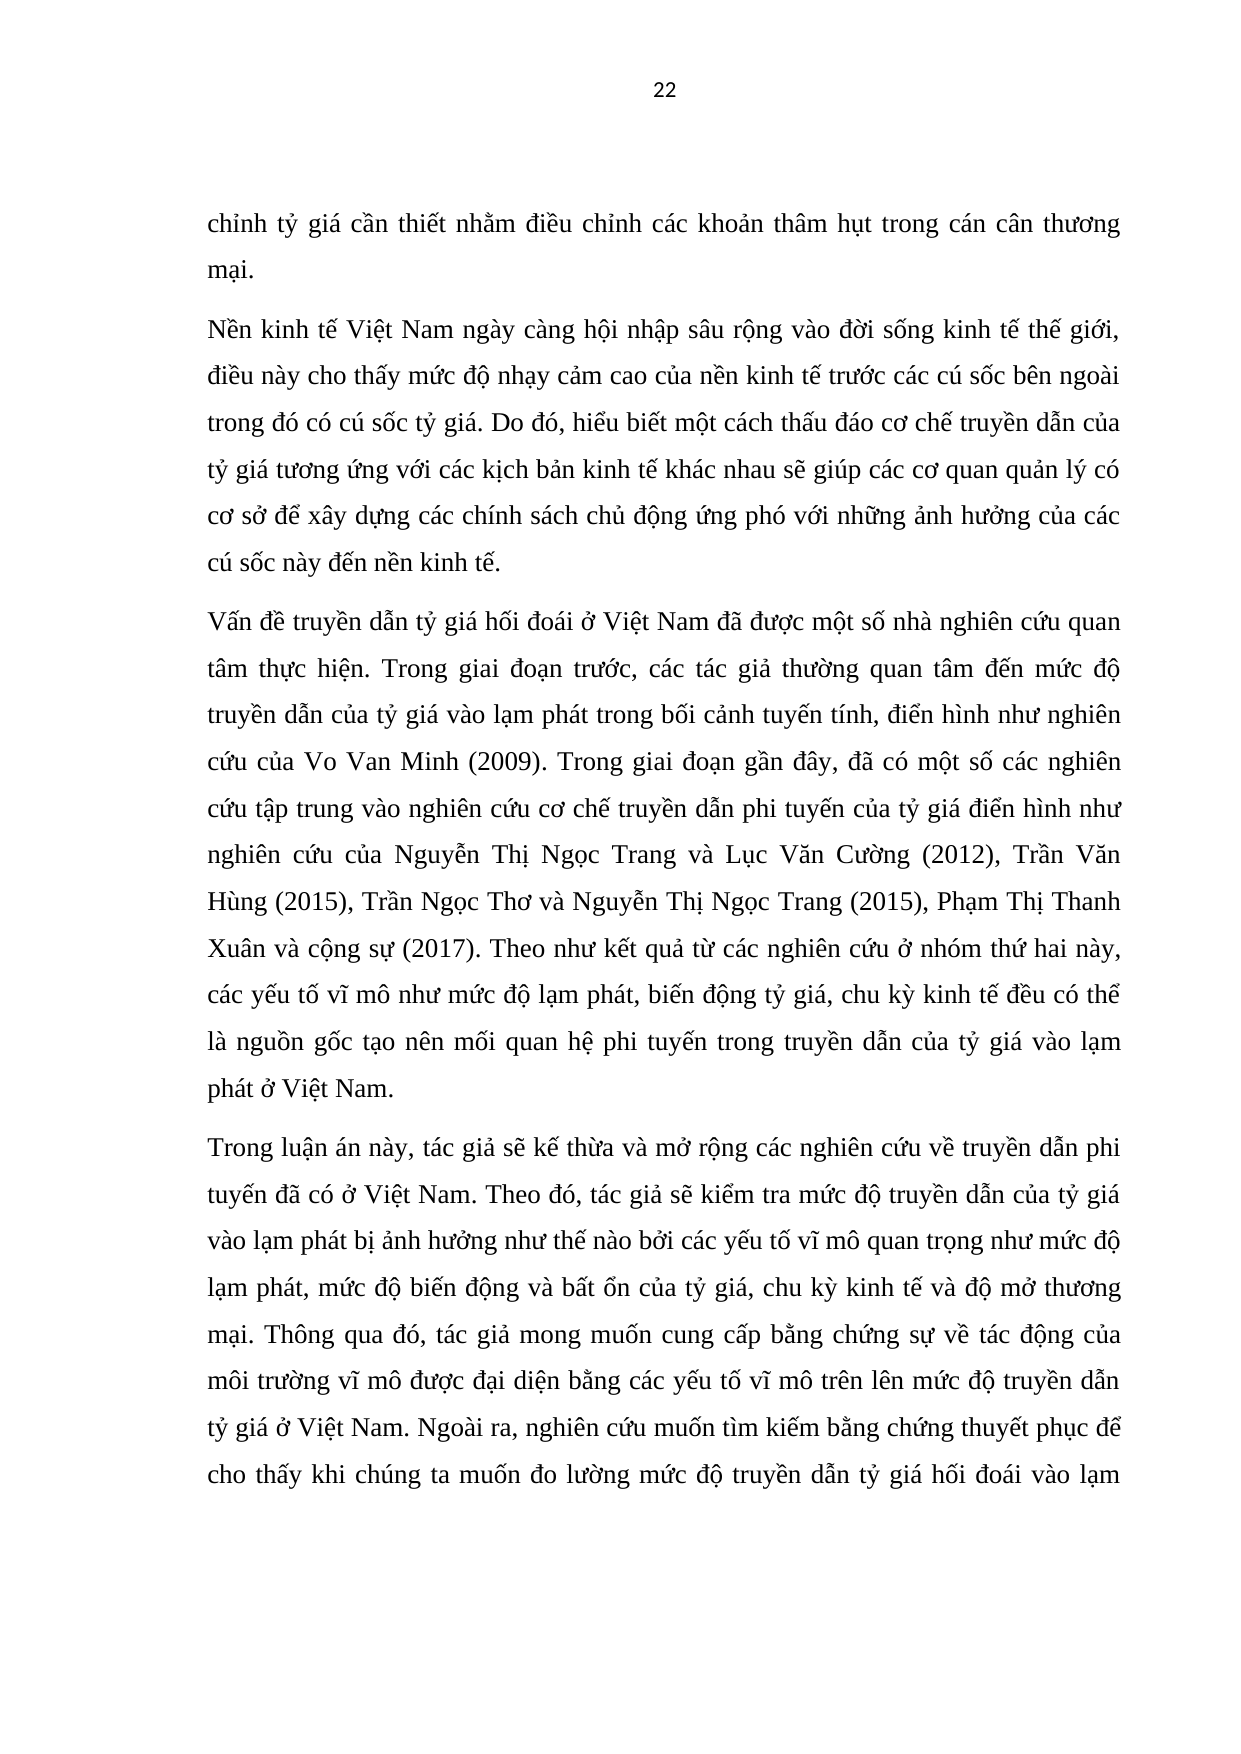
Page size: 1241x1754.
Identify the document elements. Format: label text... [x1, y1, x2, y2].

text Vấn đề truyền dẫn tỷ giá hối đoái ở Việt Nam đã được một số nhà nghiên cứu quan tâm thực hiện. Trong giai đoạn trước, các tác giả thường quan tâm đến mức độ truyền dẫn của tỷ giá vào lạm phát trong bối cảnh tuyến tính, điển hình như nghiên cứu của Vo Van Minh (2009). Trong giai đoạn gần đây, đã có một số các nghiên cứu tập trung vào nghiên cứu cơ chế truyền dẫn phi tuyến của tỷ giá điển hình như nghiên cứu của Nguyễn Thị Ngọc Trang và Lục Văn Cường (2012), Trần Văn Hùng (2015), Trần Ngọc Thơ và Nguyễn Thị Ngọc Trang (2015), Phạm Thị Thanh Xuân và cộng sự (2017). Theo như kết quả từ các nghiên cứu ở nhóm thứ hai này, các yếu tố vĩ mô như mức độ lạm phát, biến động tỷ giá, chu kỳ kinh tế đều có thể là nguồn gốc tạo nên mối quan hệ phi tuyến trong truyền dẫn của tỷ giá vào lạm phát ở Việt Nam. [207, 605, 1122, 1103]
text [207, 1131, 1122, 1489]
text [207, 207, 1122, 285]
text Nền kinh tế Việt Nam ngày càng hội nhập sâu rộng vào đời sống kinh tế thế giới, điều này cho thấy mức độ nhạy cảm cao của nền kinh tế trước các cú sốc bên ngoài trong đó có cú sốc tỷ giá. Do đó, hiểu biết một cách thấu đáo cơ chế truyền dẫn của tỷ giá tương ứng với các kịch bản kinh tế khác nhau sẽ giúp các cơ quan quản lý có cơ sở để xây dựng các chính sách chủ động ứng phó với những ảnh hưởng của các cú sốc này đến nền kinh tế. [207, 313, 1122, 577]
